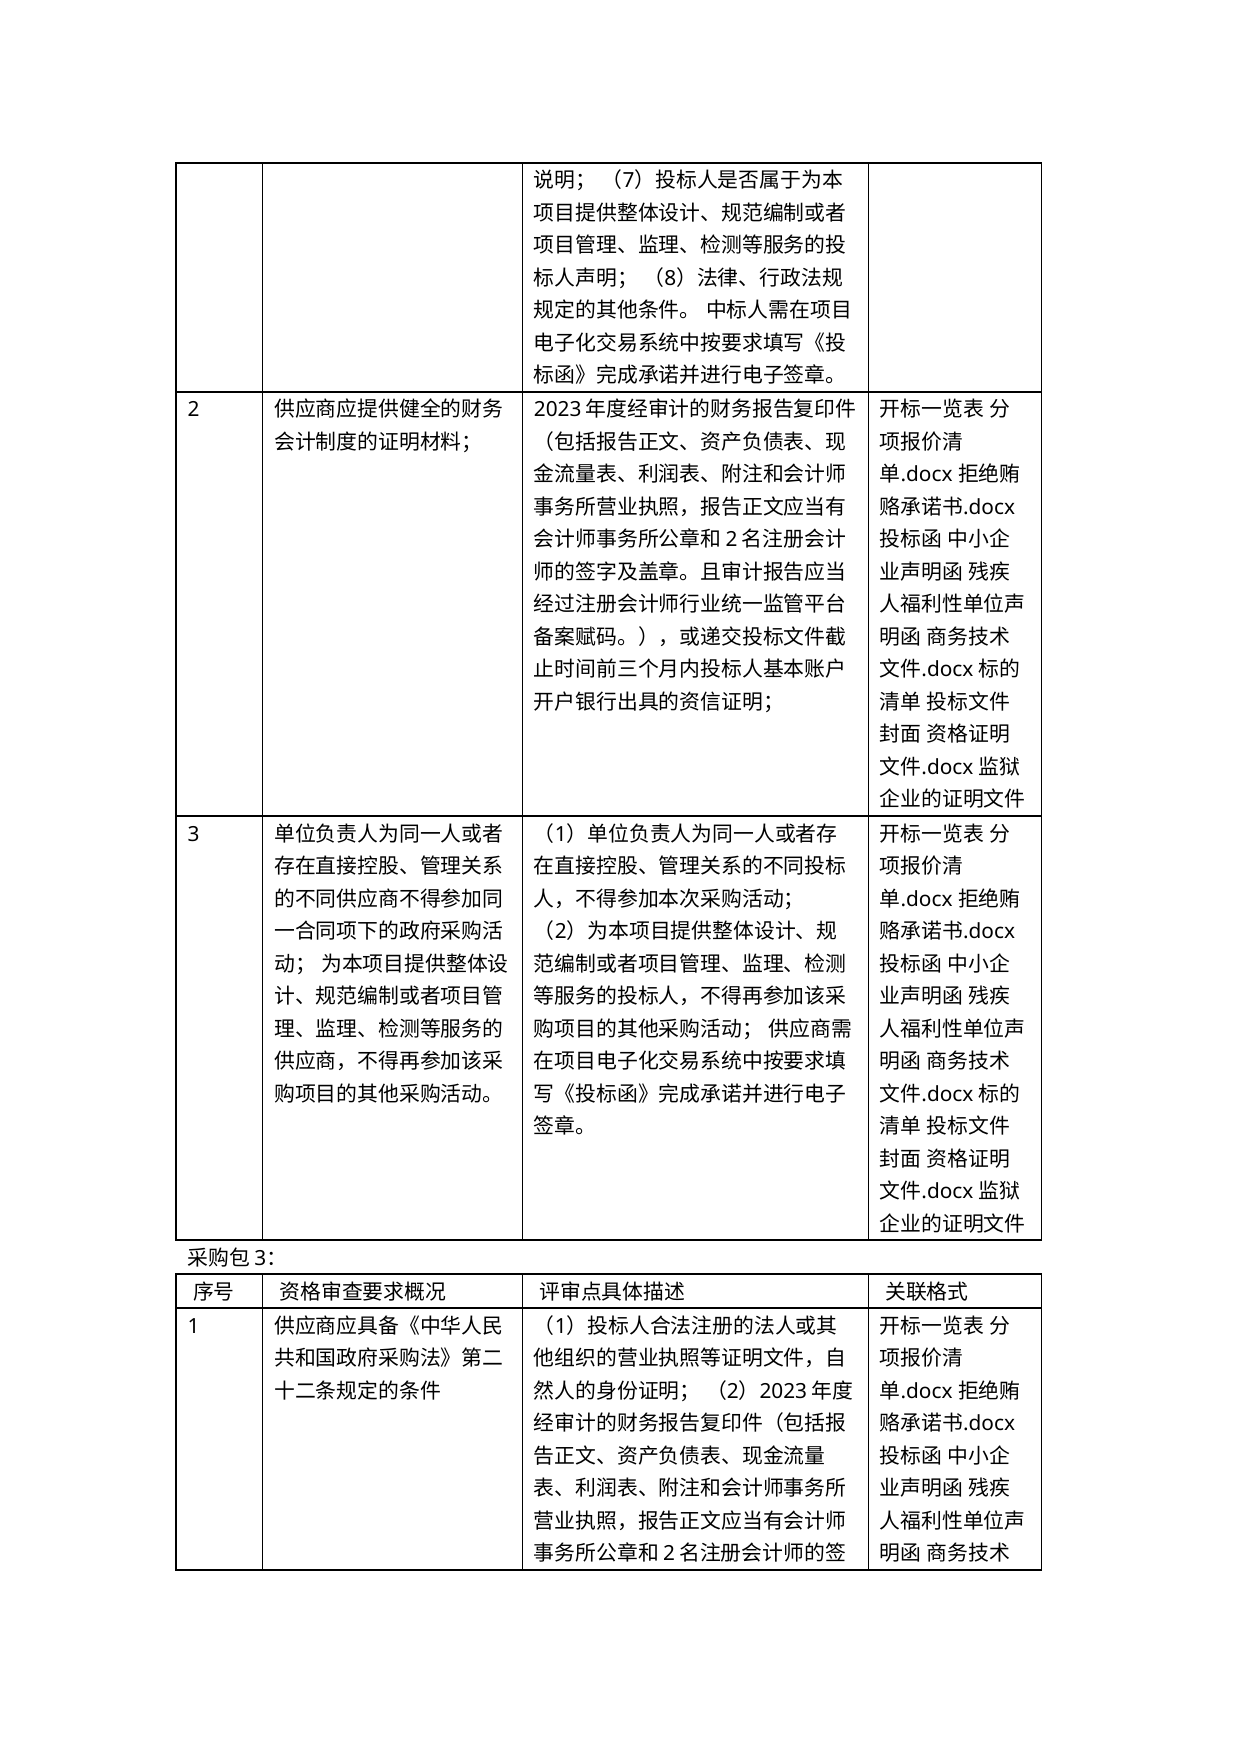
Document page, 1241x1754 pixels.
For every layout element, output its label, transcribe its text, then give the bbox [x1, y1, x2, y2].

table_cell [263, 1309, 522, 1569]
text 采购包3： [187, 1241, 1053, 1273]
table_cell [263, 164, 522, 391]
table_header 评审点具体描述 [523, 1275, 868, 1307]
table_header 资格审查要求概况 [263, 1275, 522, 1307]
table_header 序号 [177, 1275, 262, 1307]
table_cell 3 [177, 817, 262, 1239]
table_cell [523, 164, 868, 391]
table_cell 2 [177, 393, 262, 815]
table_header 关联格式 [869, 1275, 1041, 1307]
table_cell 开标一览表 分项报价清单.docx 拒绝贿赂承诺书.docx 投标函 中小企业声明函 残疾人福利性单位声明函 商务技术文件.docx 标的清单 投标文件封面 资格证明文件.docx 监狱企业的证明文件 [869, 393, 1041, 815]
table_cell 供应商应提供健全的财务会计制度的证明材料； [263, 393, 522, 815]
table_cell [523, 1309, 868, 1569]
table_cell 单位负责人为同一人或者存在直接控股、管理关系的不同供应商不得参加同一合同项下的政府采购活动； 为本项目提供整体设计、规范编制或者项目管理、监理、检测等服务的供应商，不得再参加该采购项目的其他采购活动。 [263, 817, 522, 1239]
table_cell 开标一览表 分项报价清单.docx 拒绝贿赂承诺书.docx 投标函 中小企业声明函 残疾人福利性单位声明函 商务技术文件.docx 标的清单 投标文件封面 资格证明文件.docx 监狱企业的证明文件 [869, 817, 1041, 1239]
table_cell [869, 164, 1041, 391]
table_cell 1 [177, 1309, 262, 1569]
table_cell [869, 1309, 1041, 1569]
table_cell （1）单位负责人为同一人或者存在直接控股、管理关系的不同投标人，不得参加本次采购活动； （2）为本项目提供整体设计、规范编制或者项目管理、监理、检测等服务的投标人，不得再参加该采购项目的其他采购活动； 供应商需在项目电子化交易系统中按要求填写《投标函》完成承诺并进行电子签章。 [523, 817, 868, 1239]
table_cell 2023年度经审计的财务报告复印件（包括报告正文、资产负债表、现金流量表、利润表、附注和会计师事务所营业执照，报告正文应当有会计师事务所公章和2名注册会计师的签字及盖章。且审计报告应当经过注册会计师行业统一监管平台备案赋码。），或递交投标文件截止时间前三个月内投标人基本账户开户银行出具的资信证明； [523, 393, 868, 815]
table_cell 1 [177, 164, 262, 391]
